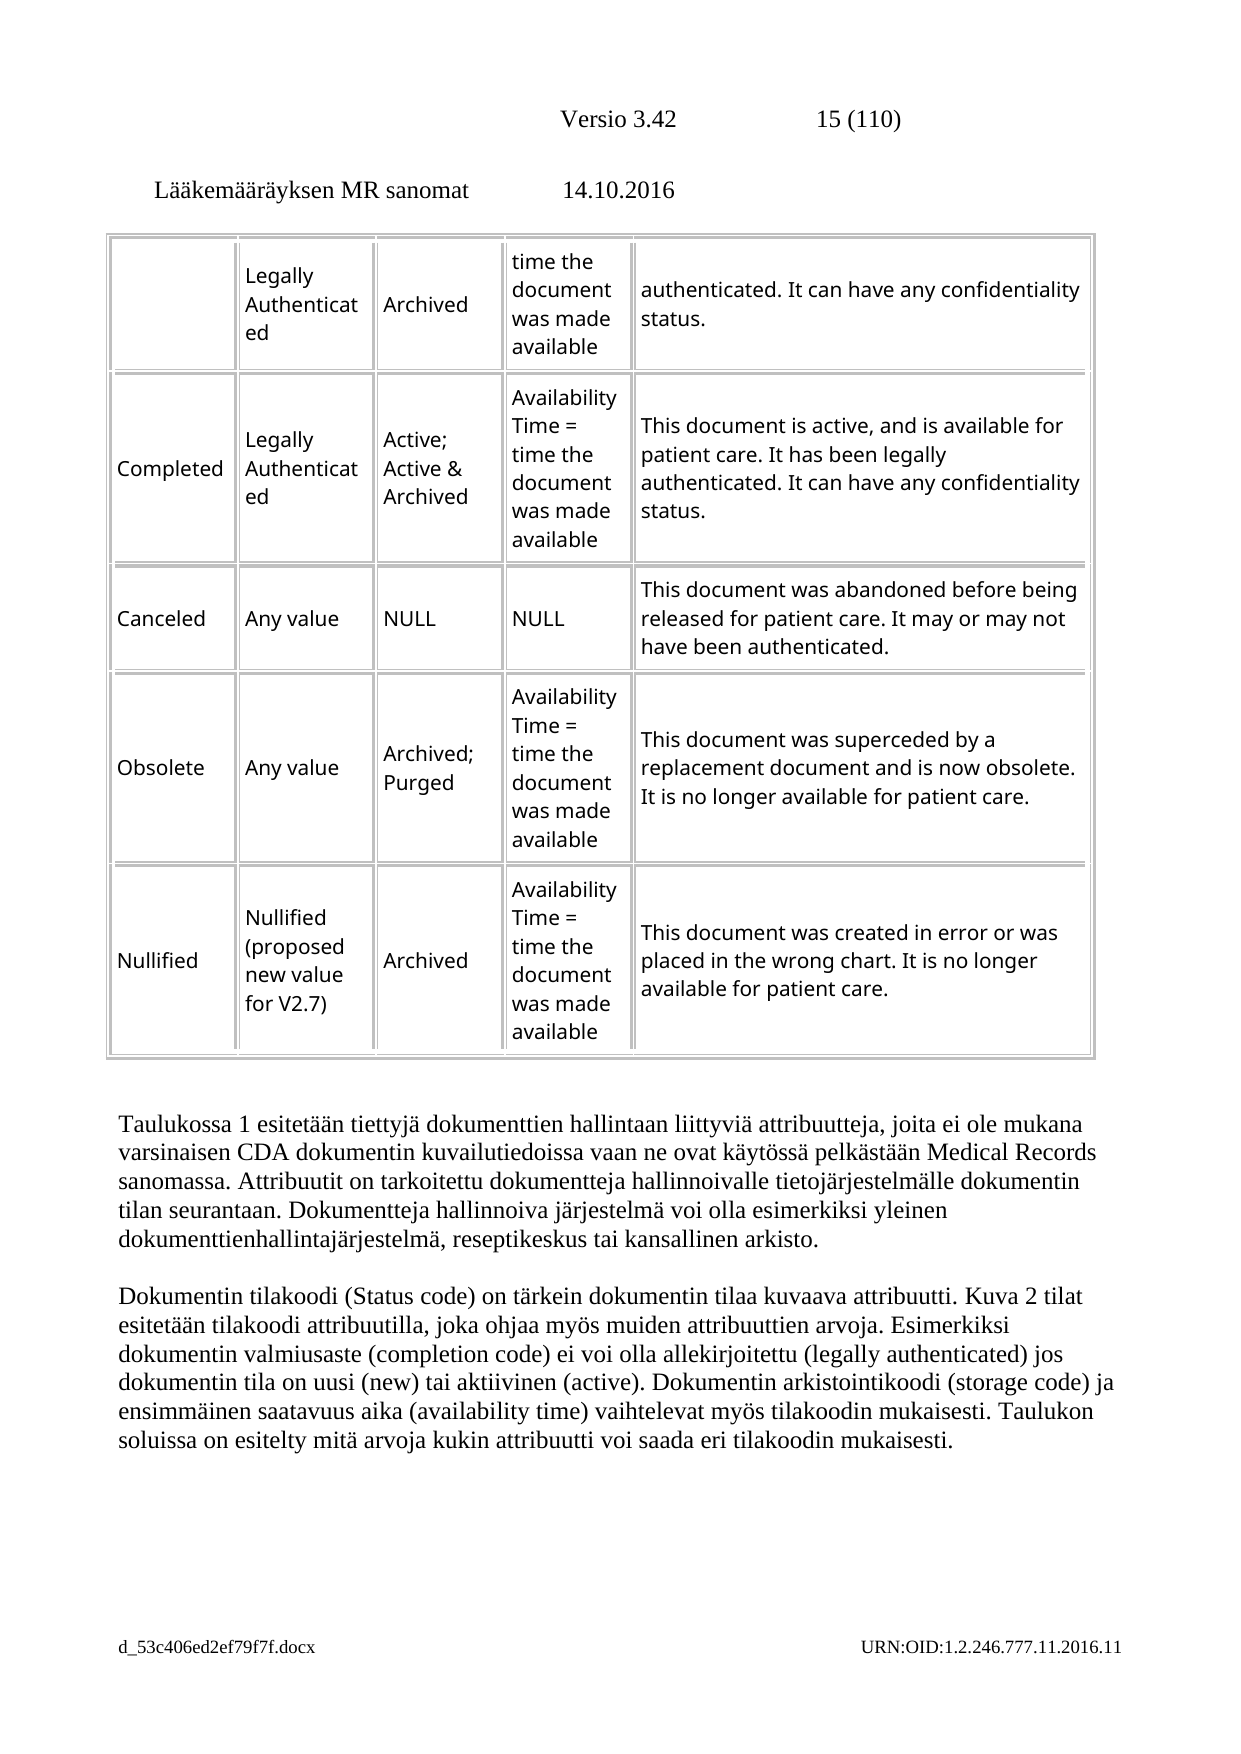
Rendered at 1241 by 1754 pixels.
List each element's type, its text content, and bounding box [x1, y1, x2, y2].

table_cell Any value [240, 568, 372, 668]
table_cell Nullified (proposed new value for V2.7) [237, 861, 375, 1053]
table_cell Active [112, 239, 237, 369]
table_cell Archived; Purged [378, 675, 501, 861]
table_cell Nullified [109, 861, 237, 1053]
text Taulukossa 1 esitetään tiettyjä dokumenttien hallintaan liittyviä attribuutteja, joita ei ole mukana varsinaisen CDA dokumentin kuvailutiedoissa vaan ne ovat käytössä pelkästään Medical Records sanomassa. Attribuutit on tarkoitettu dokumentteja hallinnoivalle tietojärjestelmälle dokumentin tilan seurantaan. Dokumentteja hallinnoiva järjestelmä voi olla esimerkiksi yleinen dokumenttienhallintajärjestelmä, reseptikeskus tai kansallinen arkisto. [118, 1109, 1122, 1252]
table_cell Canceled [109, 561, 237, 668]
table_cell This document was superceded by a replacement document and is now obsolete. It is no longer available for patient care. [633, 669, 1093, 861]
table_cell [237, 235, 375, 369]
table_cell This document is active, and is available for patient care. It has been legally authenticated. It can have any confidentiality status. [633, 369, 1093, 561]
table_cell Legally Authenticated [240, 375, 372, 561]
table_cell Completed [109, 369, 237, 561]
table_cell Availability Time = time the document was made available [504, 861, 633, 1053]
table_cell NULL [378, 568, 501, 668]
table_cell Active; Active & Archived [378, 375, 501, 561]
table_cell NULL [507, 568, 630, 668]
table_cell Archived [375, 861, 504, 1053]
table_cell This document was created in error or was placed in the wrong chart. It is no longer available for patient care. [633, 861, 1093, 1053]
table_cell Availability Time = time the document was made available [507, 375, 630, 561]
table_cell This document was abandoned before being released for patient care. It may or may not have been authenticated. [633, 561, 1093, 668]
table_cell Obsolete [109, 669, 237, 861]
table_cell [504, 235, 633, 369]
text Dokumentin tilakoodi (Status code) on tärkein dokumentin tilaa kuvaava attribuutti. Kuva 2 tilat esitetään tilakoodi attribuutilla, joka ohjaa myös muiden attribuuttien arvoja. Esimerkiksi dokumentin valmiusaste (completion code) ei voi olla allekirjoitettu (legally authenticated) jos dokumentin tila on uusi (new) tai aktiivinen (active). Dokumentin arkistointikoodi (storage code) ja ensimmäinen saatavuus aika (availability time) vaihtelevat myös tilakoodin mukaisesti. Taulukon soluissa on esitelty mitä arvoja kukin attribuutti voi saada eri tilakoodin mukaisesti. [118, 1281, 1122, 1454]
table_cell Any value [240, 675, 372, 861]
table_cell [375, 235, 504, 369]
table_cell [633, 235, 1093, 369]
table_cell Availability Time = time the document was made available [507, 675, 630, 861]
